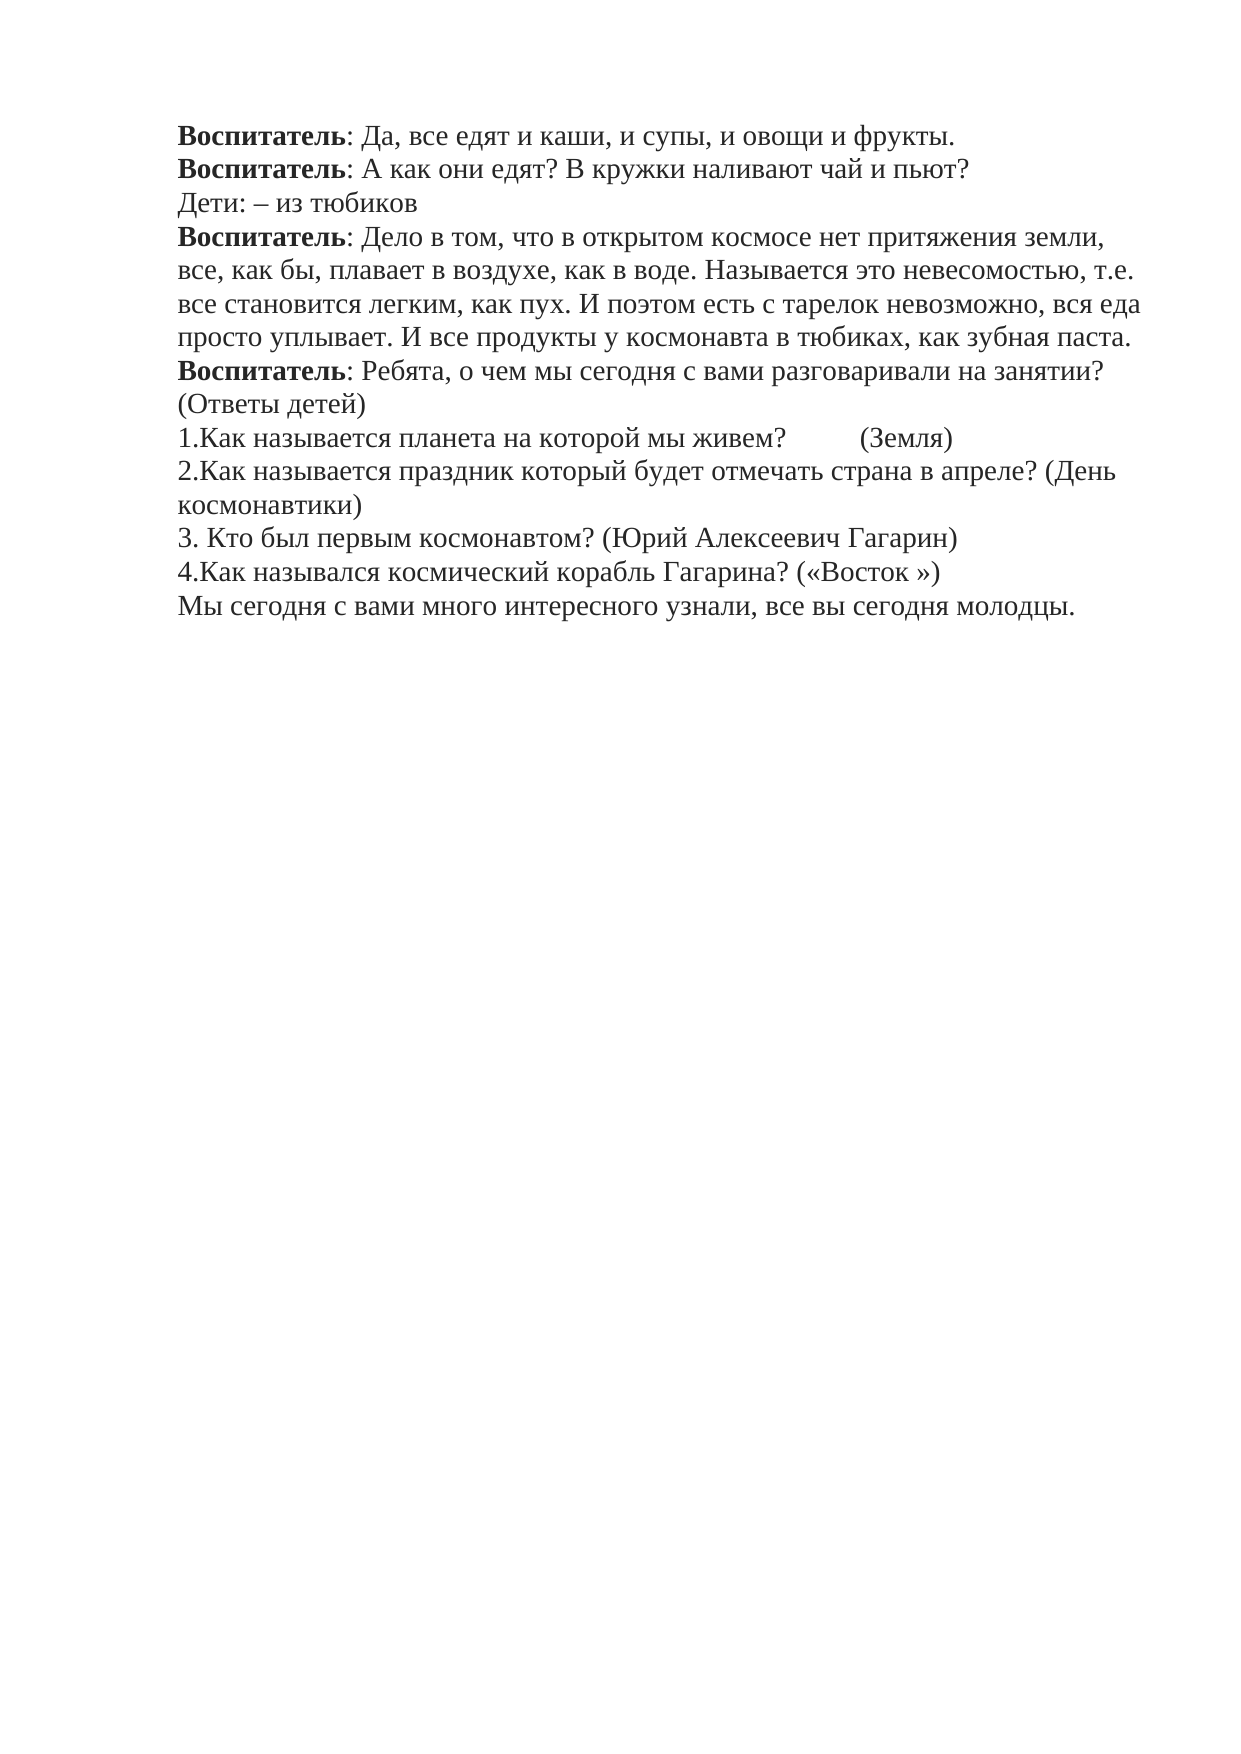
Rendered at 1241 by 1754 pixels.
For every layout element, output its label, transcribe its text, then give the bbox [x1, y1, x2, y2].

text Воспитатель: А как они едят? В кружки наливают чай и пьют? [177, 152, 1152, 185]
text Дети: – из тюбиков [177, 185, 1152, 219]
text Воспитатель: Ребята, о чем мы сегодня с вами разговаривали на занятии? (Ответы детей) [177, 353, 1152, 420]
text 4.Как назывался космический корабль Гагарина? («Восток ») [177, 554, 1152, 588]
text Воспитатель: Да, все едят и каши, и супы, и овощи и фрукты. [177, 118, 1152, 152]
text Воспитатель: Дело в том, что в открытом космосе нет притяжения земли, все, как бы, плавает в воздухе, как в воде. Называется это невесомостью, т.е. все становится легким, как пух. И поэтом есть с тарелок невозможно, вся еда просто уплывает. И все продукты у космонавта в тюбиках, как зубная паста. [177, 219, 1152, 353]
text 1.Как называется планета на которой мы живем? (Земля) [177, 420, 1152, 453]
text Мы сегодня с вами много интересного узнали, все вы сегодня молодцы. [177, 588, 1152, 621]
text 3. Кто был первым космонавтом? (Юрий Алексеевич Гагарин) [177, 521, 1152, 554]
text 2.Как называется праздник который будет отмечать страна в апреле? (День космонавтики) [177, 453, 1152, 521]
